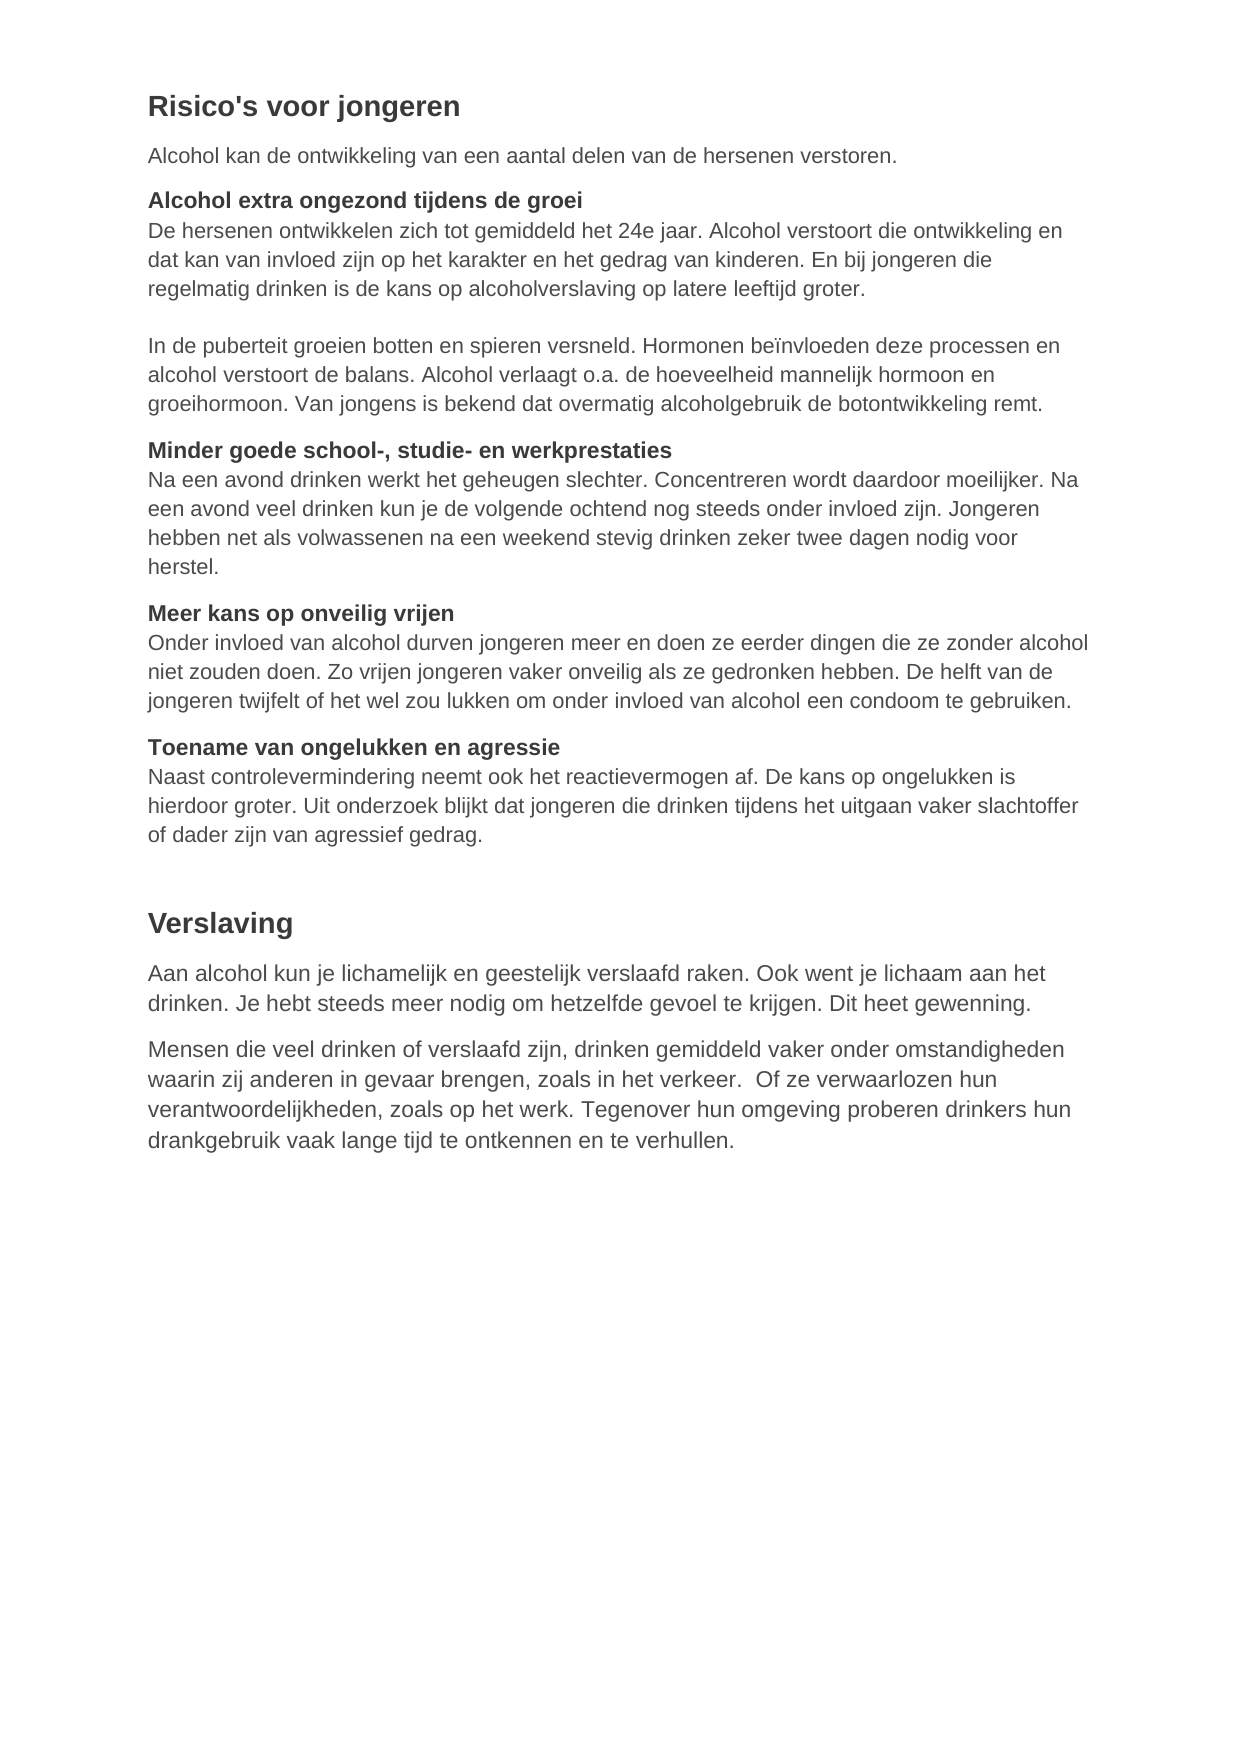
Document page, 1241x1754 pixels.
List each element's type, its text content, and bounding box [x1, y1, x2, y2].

text Alcohol extra ongezond tijdens de groei [148, 187, 1092, 214]
text Meer kans op onveilig vrijen [148, 600, 1092, 626]
text De hersenen ontwikkelen zich tot gemiddeld het 24e jaar. Alcohol verstoort die ontwikkeling en dat kan van invloed zijn op het karakter en het gedrag van kinderen. En bij jongeren die regelmatig drinken is de kans op alcoholverslaving op latere leeftijd groter. In de puberteit groeien botten en spieren versneld. Hormonen beïnvloeden deze processen en alcohol verstoort de balans. Alcohol verlaagt o.a. de hoeveelheid mannelijk hormoon en groeihormoon. Van jongens is bekend dat overmatig alcoholgebruik de botontwikkeling remt. [148, 218, 1092, 417]
text Na een avond drinken werkt het geheugen slechter. Concentreren wordt daardoor moeilijker. Na een avond veel drinken kun je de volgende ochtend nog steeds onder invloed zijn. Jongeren hebben net als volwassenen na een weekend stevig drinken zeker twee dagen nodig voor herstel. [148, 467, 1092, 579]
text Onder invloed van alcohol durven jongeren meer en doen ze eerder dingen die ze zonder alcohol niet zouden doen. Zo vrijen jongeren vaker onveilig als ze gedronken hebben. De helft van de jongeren twijfelt of het wel zou lukken om onder invloed van alcohol een condoom te gebruiken. [148, 630, 1092, 713]
text Minder goede school-, studie- en werkprestaties [148, 437, 1092, 463]
text Mensen die veel drinken of verslaafd zijn, drinken gemiddeld vaker onder omstandigheden waarin zij anderen in gevaar brengen, zoals in het verkeer. Of ze verwaarlozen hun verantwoordelijkheden, zoals op het werk. Tegenover hun omgeving proberen drinkers hun drankgebruik vaak lange tijd te ontkennen en te verhullen. [148, 1036, 1092, 1153]
text Risico's voor jongeren [148, 89, 1092, 122]
text Alcohol kan de ontwikkeling van een aantal delen van de hersenen verstoren. [148, 143, 1092, 168]
text Aan alcohol kun je lichamelijk en geestelijk verslaafd raken. Ook went je lichaam aan het drinken. Je hebt steeds meer nodig om hetzelfde gevoel te krijgen. Dit heet gewenning. [148, 960, 1092, 1016]
text Naast controlevermindering neemt ook het reactievermogen af. De kans op ongelukken is hierdoor groter. Uit onderzoek blijkt dat jongeren die drinken tijdens het uitgaan vaker slachtoffer of dader zijn van agressief gedrag. [148, 764, 1092, 847]
subtitle Verslaving [148, 867, 1092, 939]
text Toename van ongelukken en agressie [148, 733, 1092, 760]
